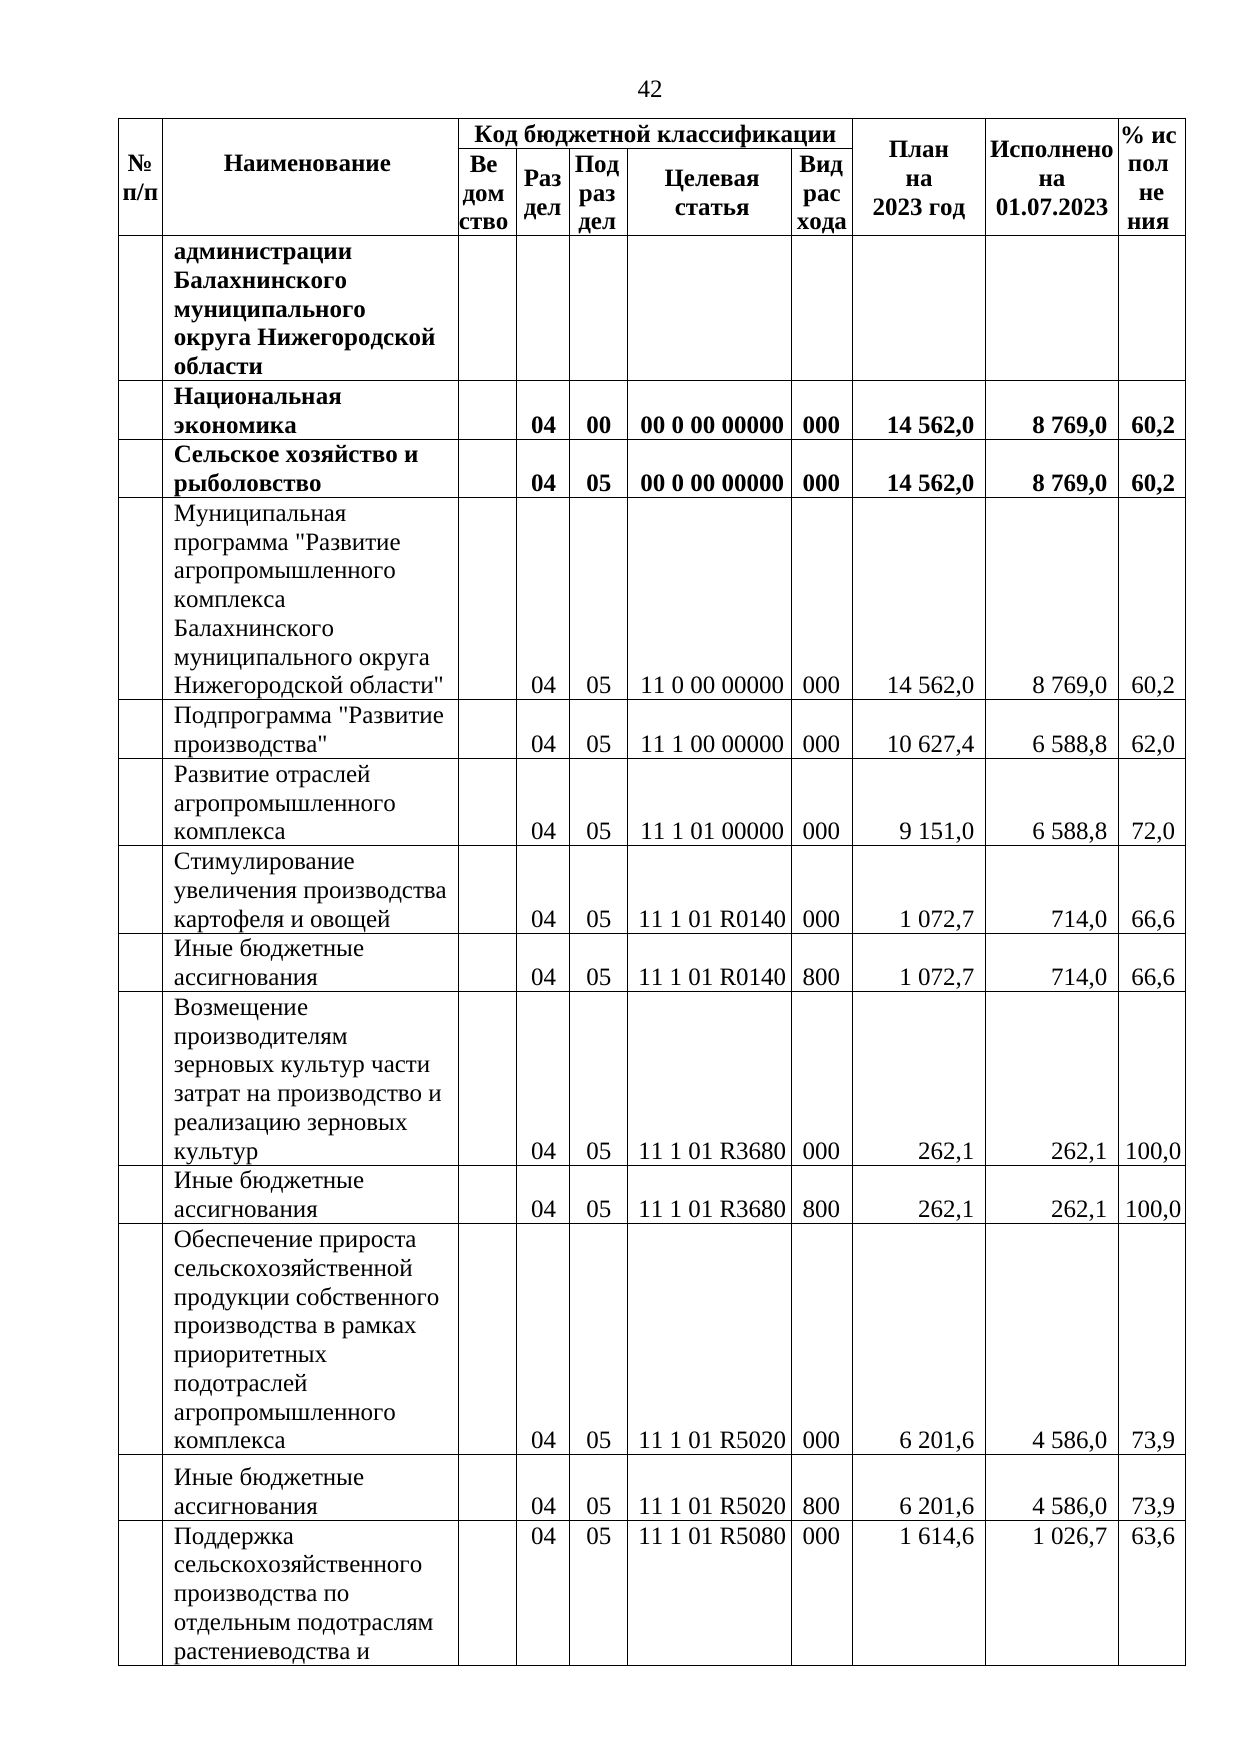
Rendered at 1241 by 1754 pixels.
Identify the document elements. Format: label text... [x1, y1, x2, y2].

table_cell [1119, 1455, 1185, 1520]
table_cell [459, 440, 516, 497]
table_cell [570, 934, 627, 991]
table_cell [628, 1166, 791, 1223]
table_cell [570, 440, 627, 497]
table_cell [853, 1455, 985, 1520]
table_header № п/п [119, 119, 162, 235]
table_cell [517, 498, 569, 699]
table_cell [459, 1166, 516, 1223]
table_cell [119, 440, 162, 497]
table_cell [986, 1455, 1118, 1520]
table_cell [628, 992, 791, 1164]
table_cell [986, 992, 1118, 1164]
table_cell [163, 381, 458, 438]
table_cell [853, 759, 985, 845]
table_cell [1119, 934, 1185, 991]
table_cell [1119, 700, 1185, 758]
table_cell Раз дел [517, 149, 569, 235]
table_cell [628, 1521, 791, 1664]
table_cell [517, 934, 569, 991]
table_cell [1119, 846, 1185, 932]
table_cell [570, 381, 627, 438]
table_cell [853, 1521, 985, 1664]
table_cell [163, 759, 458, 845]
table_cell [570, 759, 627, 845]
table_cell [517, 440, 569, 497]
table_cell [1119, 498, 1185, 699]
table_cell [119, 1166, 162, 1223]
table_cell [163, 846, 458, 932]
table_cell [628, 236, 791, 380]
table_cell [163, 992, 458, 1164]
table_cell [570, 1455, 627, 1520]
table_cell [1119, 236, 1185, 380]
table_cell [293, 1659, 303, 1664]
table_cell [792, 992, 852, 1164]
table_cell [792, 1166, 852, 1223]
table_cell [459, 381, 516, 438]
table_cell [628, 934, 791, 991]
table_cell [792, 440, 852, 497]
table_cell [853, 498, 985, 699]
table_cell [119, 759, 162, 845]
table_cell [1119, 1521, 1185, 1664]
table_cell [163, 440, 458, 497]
table_header Исполнено на 01.07.2023 [986, 119, 1118, 235]
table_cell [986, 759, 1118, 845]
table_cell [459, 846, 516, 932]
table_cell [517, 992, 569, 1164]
table_header План на 2023 год [853, 119, 985, 235]
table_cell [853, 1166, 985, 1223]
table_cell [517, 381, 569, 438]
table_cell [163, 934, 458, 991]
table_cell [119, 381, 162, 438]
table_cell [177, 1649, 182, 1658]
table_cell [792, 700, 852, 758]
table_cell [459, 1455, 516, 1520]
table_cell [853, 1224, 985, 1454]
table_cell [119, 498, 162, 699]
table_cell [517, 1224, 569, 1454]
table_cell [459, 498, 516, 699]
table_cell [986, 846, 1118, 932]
table_header % ис пол не ния [1119, 119, 1185, 235]
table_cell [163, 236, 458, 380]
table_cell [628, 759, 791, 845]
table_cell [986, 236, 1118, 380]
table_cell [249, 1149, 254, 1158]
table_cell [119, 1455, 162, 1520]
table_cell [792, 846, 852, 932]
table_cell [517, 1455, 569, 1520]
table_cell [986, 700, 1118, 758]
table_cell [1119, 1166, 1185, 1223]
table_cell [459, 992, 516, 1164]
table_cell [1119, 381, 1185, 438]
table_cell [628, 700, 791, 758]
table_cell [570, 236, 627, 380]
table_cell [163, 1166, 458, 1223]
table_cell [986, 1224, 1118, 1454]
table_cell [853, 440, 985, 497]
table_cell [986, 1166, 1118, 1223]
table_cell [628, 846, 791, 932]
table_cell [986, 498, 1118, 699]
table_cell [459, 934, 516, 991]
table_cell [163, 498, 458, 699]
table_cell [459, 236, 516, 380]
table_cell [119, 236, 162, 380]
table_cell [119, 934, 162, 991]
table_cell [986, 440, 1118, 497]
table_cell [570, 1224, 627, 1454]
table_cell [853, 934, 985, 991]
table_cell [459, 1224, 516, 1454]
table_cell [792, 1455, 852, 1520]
table_cell Целевая статья [628, 149, 791, 235]
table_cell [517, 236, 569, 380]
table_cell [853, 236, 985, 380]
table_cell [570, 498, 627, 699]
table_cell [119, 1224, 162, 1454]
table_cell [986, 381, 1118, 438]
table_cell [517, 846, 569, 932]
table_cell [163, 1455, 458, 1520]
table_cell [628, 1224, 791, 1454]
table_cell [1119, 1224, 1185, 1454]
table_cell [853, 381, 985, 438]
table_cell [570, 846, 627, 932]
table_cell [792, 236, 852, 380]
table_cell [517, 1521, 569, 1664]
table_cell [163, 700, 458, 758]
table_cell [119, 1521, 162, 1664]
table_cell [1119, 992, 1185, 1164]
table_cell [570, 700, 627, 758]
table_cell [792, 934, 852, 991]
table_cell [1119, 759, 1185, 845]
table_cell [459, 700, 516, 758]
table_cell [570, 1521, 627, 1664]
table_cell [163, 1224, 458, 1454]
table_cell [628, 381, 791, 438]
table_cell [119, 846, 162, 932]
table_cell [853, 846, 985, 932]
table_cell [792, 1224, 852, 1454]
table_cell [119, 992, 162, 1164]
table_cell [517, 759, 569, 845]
table_header Наименование [163, 119, 458, 235]
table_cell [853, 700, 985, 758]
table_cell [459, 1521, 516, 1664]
table_cell Подраз дел [570, 149, 627, 235]
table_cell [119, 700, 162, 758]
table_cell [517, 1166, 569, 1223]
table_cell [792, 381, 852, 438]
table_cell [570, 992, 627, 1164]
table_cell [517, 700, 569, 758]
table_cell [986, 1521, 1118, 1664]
table_header Код бюджетной классификации [459, 119, 852, 148]
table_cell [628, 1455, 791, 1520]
table_cell Вид рас хода [792, 149, 852, 235]
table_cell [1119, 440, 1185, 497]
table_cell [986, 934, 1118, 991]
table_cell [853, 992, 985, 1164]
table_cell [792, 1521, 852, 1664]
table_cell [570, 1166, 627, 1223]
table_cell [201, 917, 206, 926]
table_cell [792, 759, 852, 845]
table_cell Ве дом ство [459, 149, 516, 235]
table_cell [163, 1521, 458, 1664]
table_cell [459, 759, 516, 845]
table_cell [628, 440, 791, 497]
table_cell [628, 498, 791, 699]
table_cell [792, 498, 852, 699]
